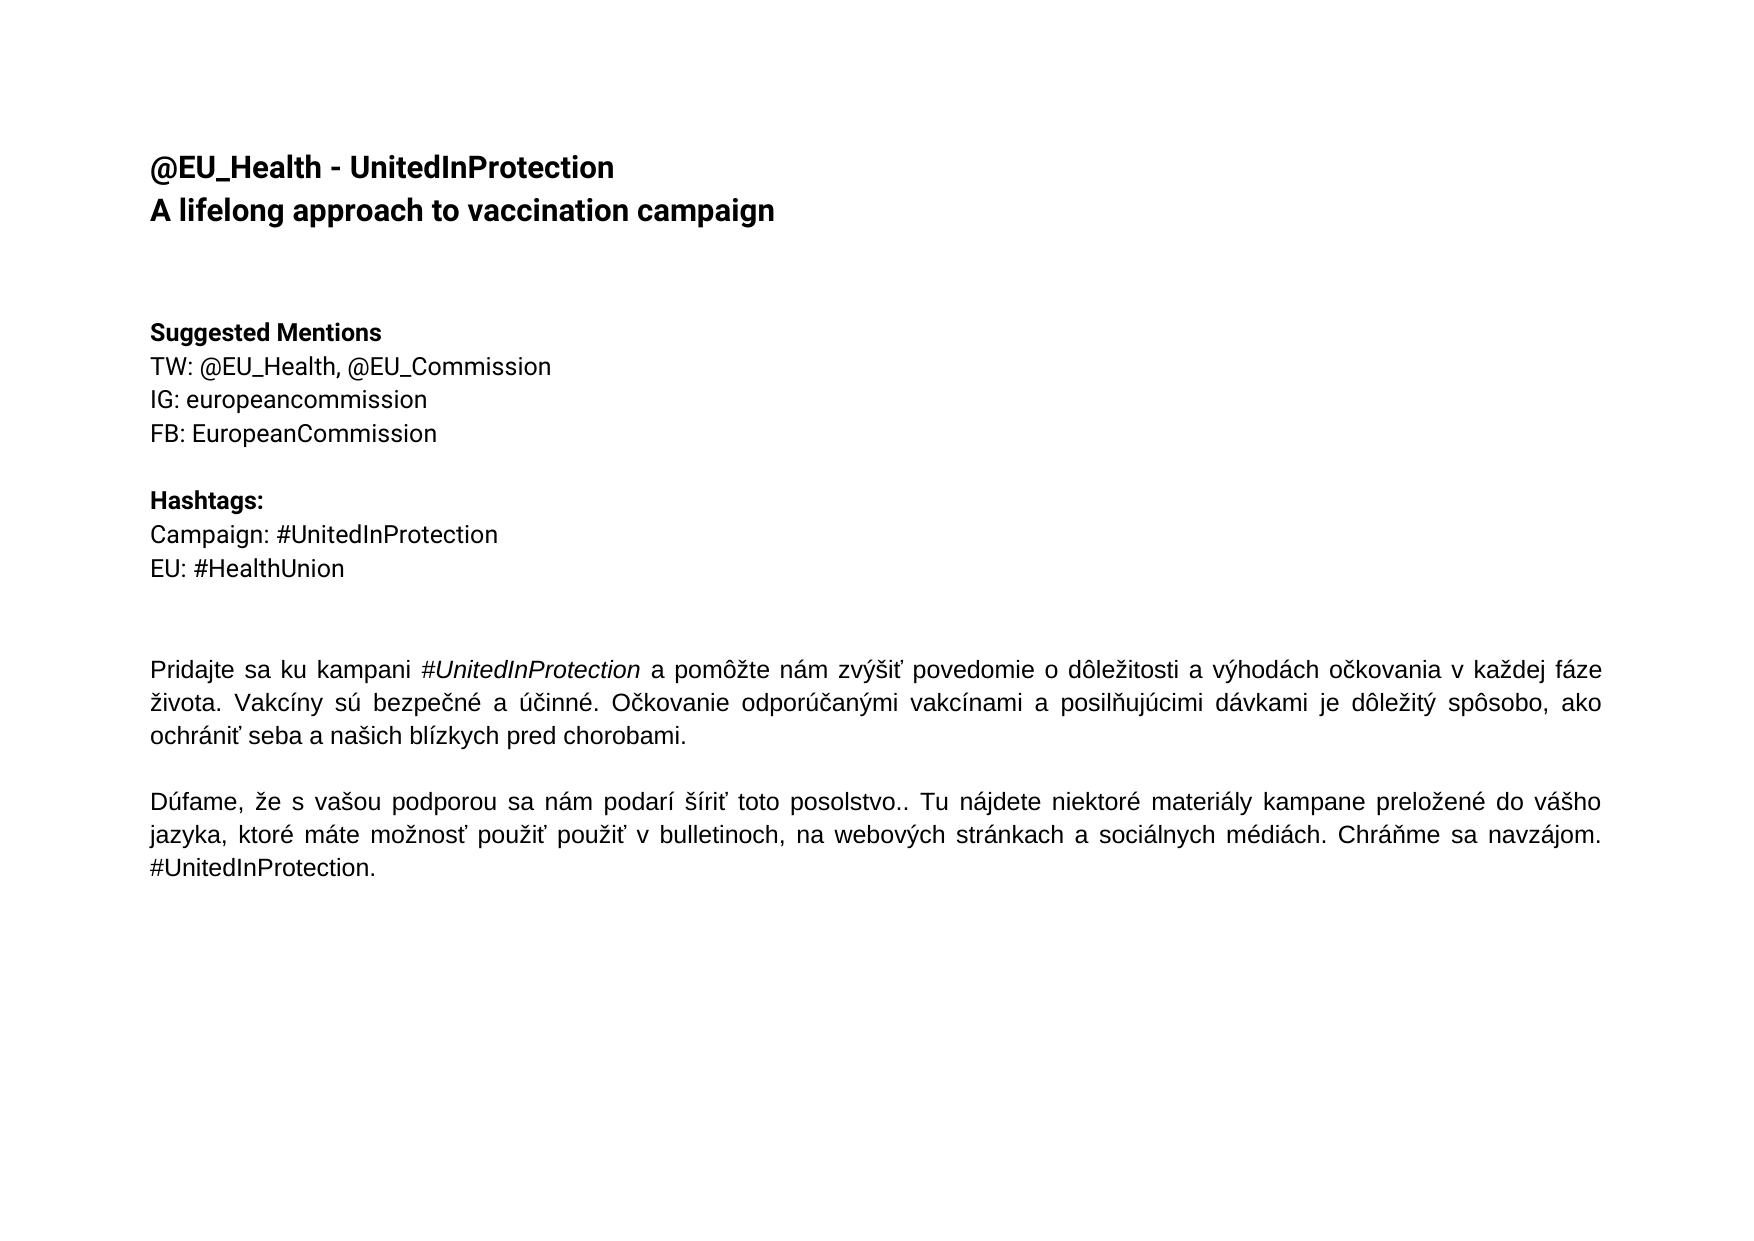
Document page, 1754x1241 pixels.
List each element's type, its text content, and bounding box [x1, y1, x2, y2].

text A lifelong approach to vaccination campaign [150, 192, 1604, 229]
text Campaign: #UnitedInProtection [150, 520, 1604, 549]
text Dúfame, že s vašou podporou sa nám podarí šíriť toto posolstvo.. Tu nájdete niektoré materiály kampane preložené do vášho jazyka, ktoré máte možnosť použiť použiť v bulletinoch, na webových stránkach a sociálnych médiách. Chráňme sa navzájom. #UnitedInProtection. [150, 787, 1604, 882]
text Pridajte sa ku kampani #UnitedInProtection a pomôžte nám zvýšiť povedomie o dôležitosti a výhodách očkovania v každej fáze života. Vakcíny sú bezpečné a účinné. Očkovanie odporúčanými vakcínami a posilňujúcimi dávkami je dôležitý spôsobo, ako ochrániť seba a našich blízkych pred chorobami. [150, 655, 1604, 749]
text EU: #HealthUnion [150, 554, 1604, 583]
text FB: EuropeanCommission [150, 419, 1604, 448]
text TW: @EU_Health, @EU_Commission [150, 352, 1604, 381]
text Hashtags: [150, 487, 1604, 516]
text @EU_Health - UnitedInProtection [150, 150, 1604, 187]
text Suggested Mentions [150, 318, 1604, 348]
text IG: europeancommission [150, 386, 1604, 415]
